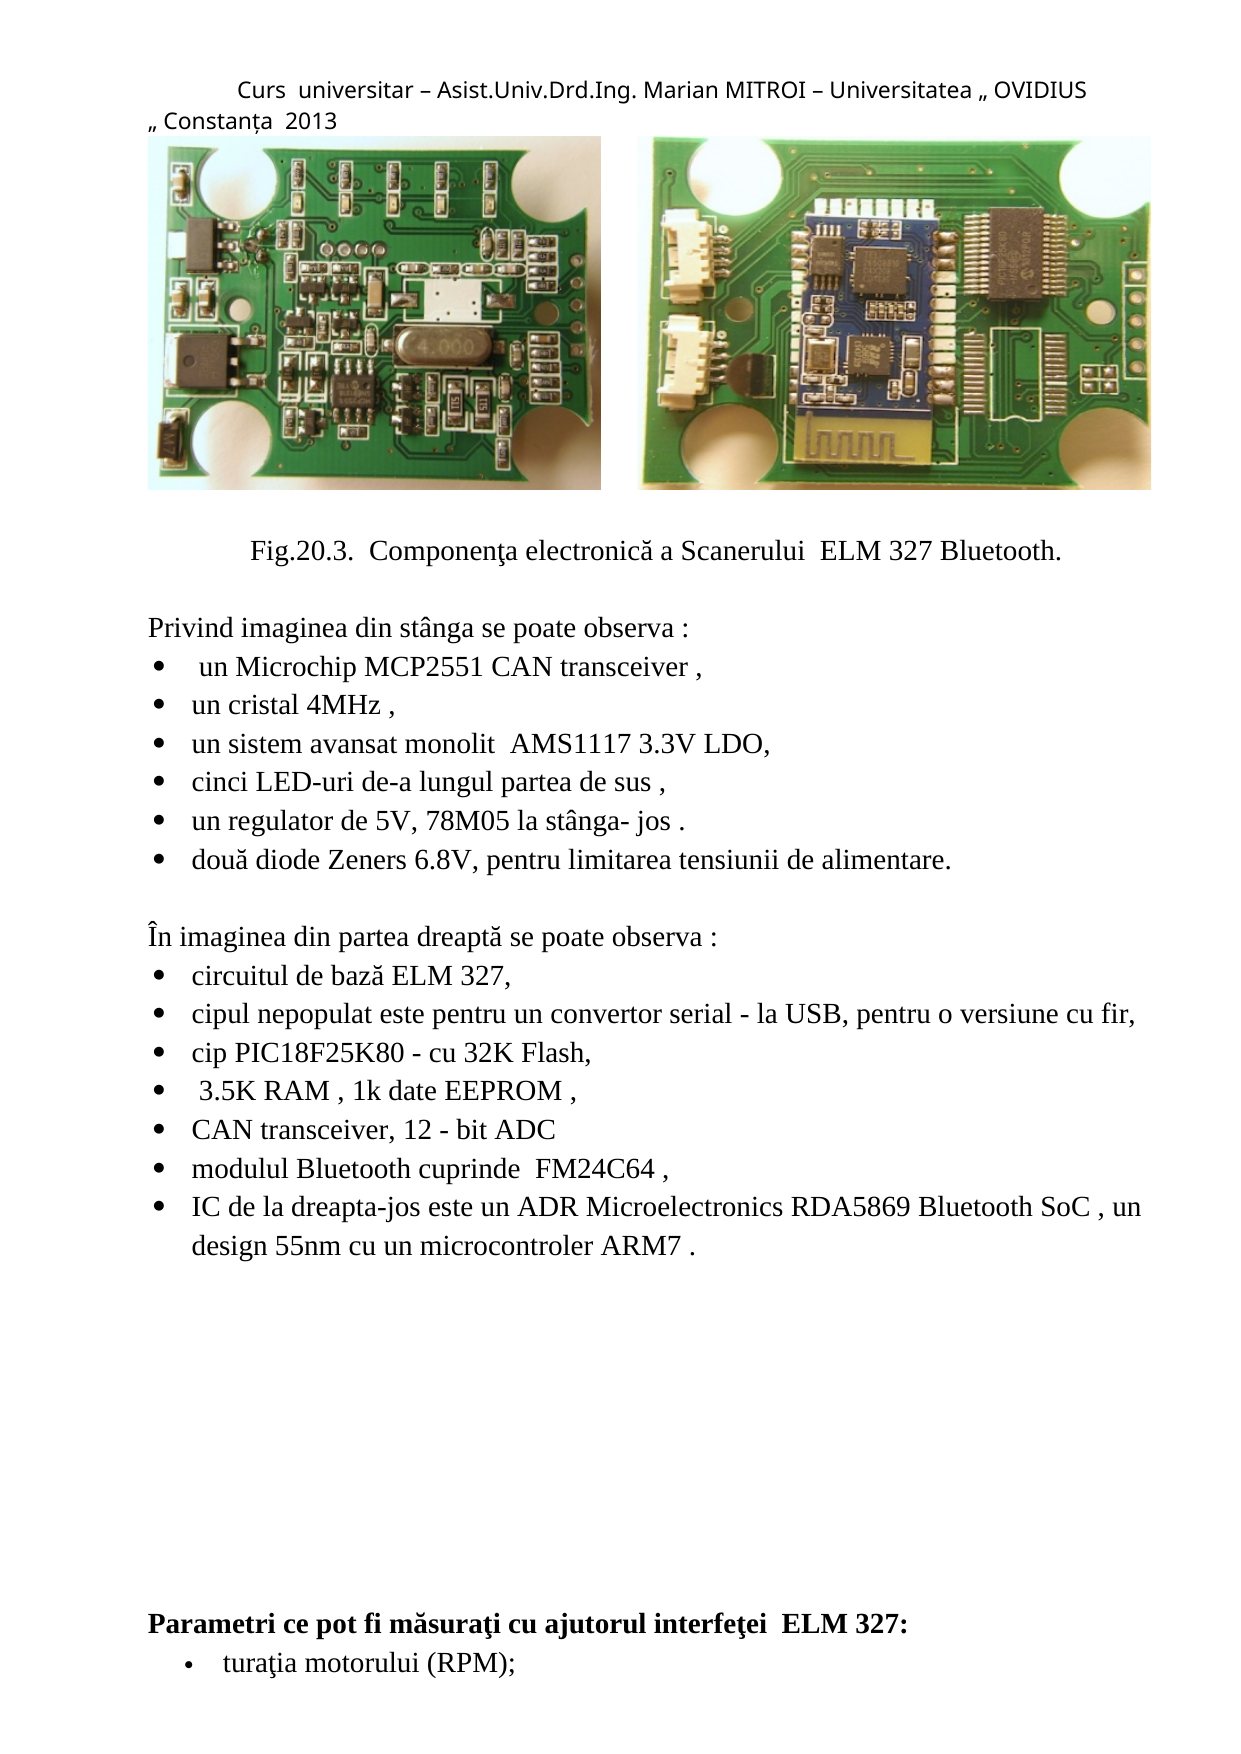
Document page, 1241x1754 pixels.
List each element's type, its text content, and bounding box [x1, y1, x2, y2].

list circuitul de bază ELM 327, [154, 958, 1165, 991]
list IC de la dreapta-jos este un ADR Microelectronics RDA5869 Bluetooth SoC , un design 55nm cu un microcontroler ARM7 . [154, 1189, 1165, 1294]
list un sistem avansat monolit AMS1117 3.3V LDO, [154, 726, 1165, 759]
text În imaginea din partea dreaptă se poate observa : [148, 919, 1165, 953]
list două diode Zeners 6.8V, pentru limitarea tensiunii de alimentare. [154, 842, 1165, 876]
list CAN transceiver, 12 - bit ADC [154, 1112, 1165, 1146]
picture [637, 136, 1152, 490]
list un regulator de 5V, 78M05 la stânga- jos . [154, 803, 1165, 837]
picture [147, 136, 601, 490]
list cinci LED-uri de-a lungul partea de sus , [154, 764, 1165, 798]
list modulul Bluetooth cuprinde FM24C64 , [154, 1151, 1165, 1184]
list turaţia motorului (RPM); [185, 1645, 1165, 1678]
list un Microchip MCP2551 CAN transceiver , [154, 649, 1165, 682]
list cip PIC18F25K80 - cu 32K Flash, [154, 1035, 1165, 1068]
list cipul nepopulat este pentru un convertor serial - la USB, pentru o versiune cu fir, [154, 996, 1165, 1030]
text Privind imaginea din stânga se poate observa : [148, 610, 1165, 644]
text Parametri ce pot fi măsuraţi cu ajutorul interfeţei ELM 327: [148, 1606, 1165, 1640]
text Fig.20.3. Componenţa electronică a Scanerului ELM 327 Bluetooth. [148, 533, 1165, 567]
list 3.5K RAM , 1k date EEPROM , [154, 1073, 1165, 1107]
list un cristal 4MHz , [154, 687, 1165, 721]
